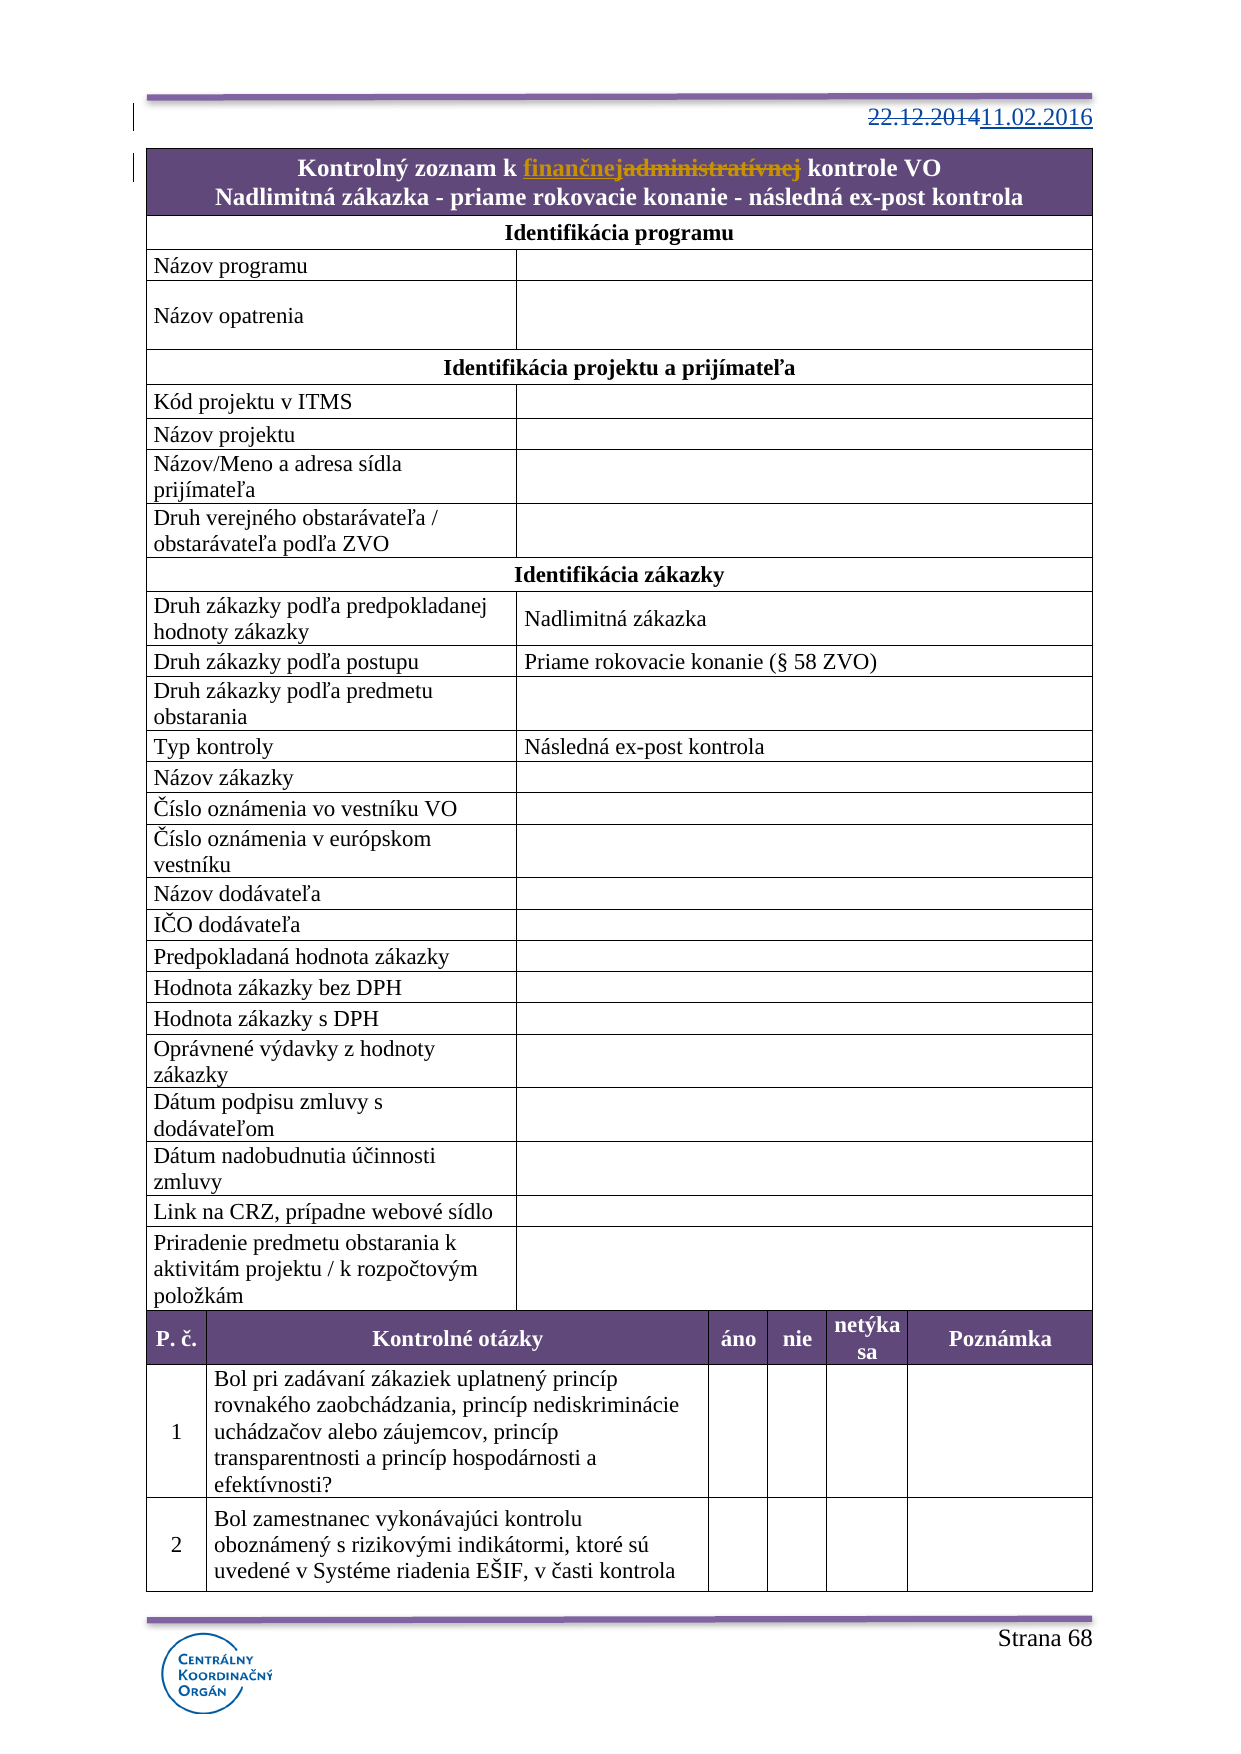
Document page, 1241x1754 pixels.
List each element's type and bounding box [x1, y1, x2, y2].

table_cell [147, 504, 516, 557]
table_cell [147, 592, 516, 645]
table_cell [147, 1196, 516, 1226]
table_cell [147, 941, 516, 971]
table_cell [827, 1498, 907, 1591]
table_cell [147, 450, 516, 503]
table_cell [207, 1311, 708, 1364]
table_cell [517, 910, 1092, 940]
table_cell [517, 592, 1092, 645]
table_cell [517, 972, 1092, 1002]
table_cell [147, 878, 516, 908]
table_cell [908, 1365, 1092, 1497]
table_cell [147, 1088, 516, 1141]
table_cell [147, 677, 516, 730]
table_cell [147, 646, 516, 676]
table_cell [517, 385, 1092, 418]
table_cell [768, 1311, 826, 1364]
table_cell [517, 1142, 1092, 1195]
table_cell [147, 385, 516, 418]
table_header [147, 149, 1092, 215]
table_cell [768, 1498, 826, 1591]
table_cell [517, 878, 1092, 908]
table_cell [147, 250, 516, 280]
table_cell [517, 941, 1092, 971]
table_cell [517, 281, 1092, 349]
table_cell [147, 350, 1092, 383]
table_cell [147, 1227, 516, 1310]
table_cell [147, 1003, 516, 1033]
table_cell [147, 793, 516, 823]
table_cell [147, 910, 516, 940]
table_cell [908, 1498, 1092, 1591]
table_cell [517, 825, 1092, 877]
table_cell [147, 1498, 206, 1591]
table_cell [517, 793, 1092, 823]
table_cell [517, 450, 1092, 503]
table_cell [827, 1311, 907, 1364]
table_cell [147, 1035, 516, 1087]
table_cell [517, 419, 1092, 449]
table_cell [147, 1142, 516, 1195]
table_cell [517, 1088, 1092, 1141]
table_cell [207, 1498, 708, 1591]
picture [159, 1631, 272, 1713]
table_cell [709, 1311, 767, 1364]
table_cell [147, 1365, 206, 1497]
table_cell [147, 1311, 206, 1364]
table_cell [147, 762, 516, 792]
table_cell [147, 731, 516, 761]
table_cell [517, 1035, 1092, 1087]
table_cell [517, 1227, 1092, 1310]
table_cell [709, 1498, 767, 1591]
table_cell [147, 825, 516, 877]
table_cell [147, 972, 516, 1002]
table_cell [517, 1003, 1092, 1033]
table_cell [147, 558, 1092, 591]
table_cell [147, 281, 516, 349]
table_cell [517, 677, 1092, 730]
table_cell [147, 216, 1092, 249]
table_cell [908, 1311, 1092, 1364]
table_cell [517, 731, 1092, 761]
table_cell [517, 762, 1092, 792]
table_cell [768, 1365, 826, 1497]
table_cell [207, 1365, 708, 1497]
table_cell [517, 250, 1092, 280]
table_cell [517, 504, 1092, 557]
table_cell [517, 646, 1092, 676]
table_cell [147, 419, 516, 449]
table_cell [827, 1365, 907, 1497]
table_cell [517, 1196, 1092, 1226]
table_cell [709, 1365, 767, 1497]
